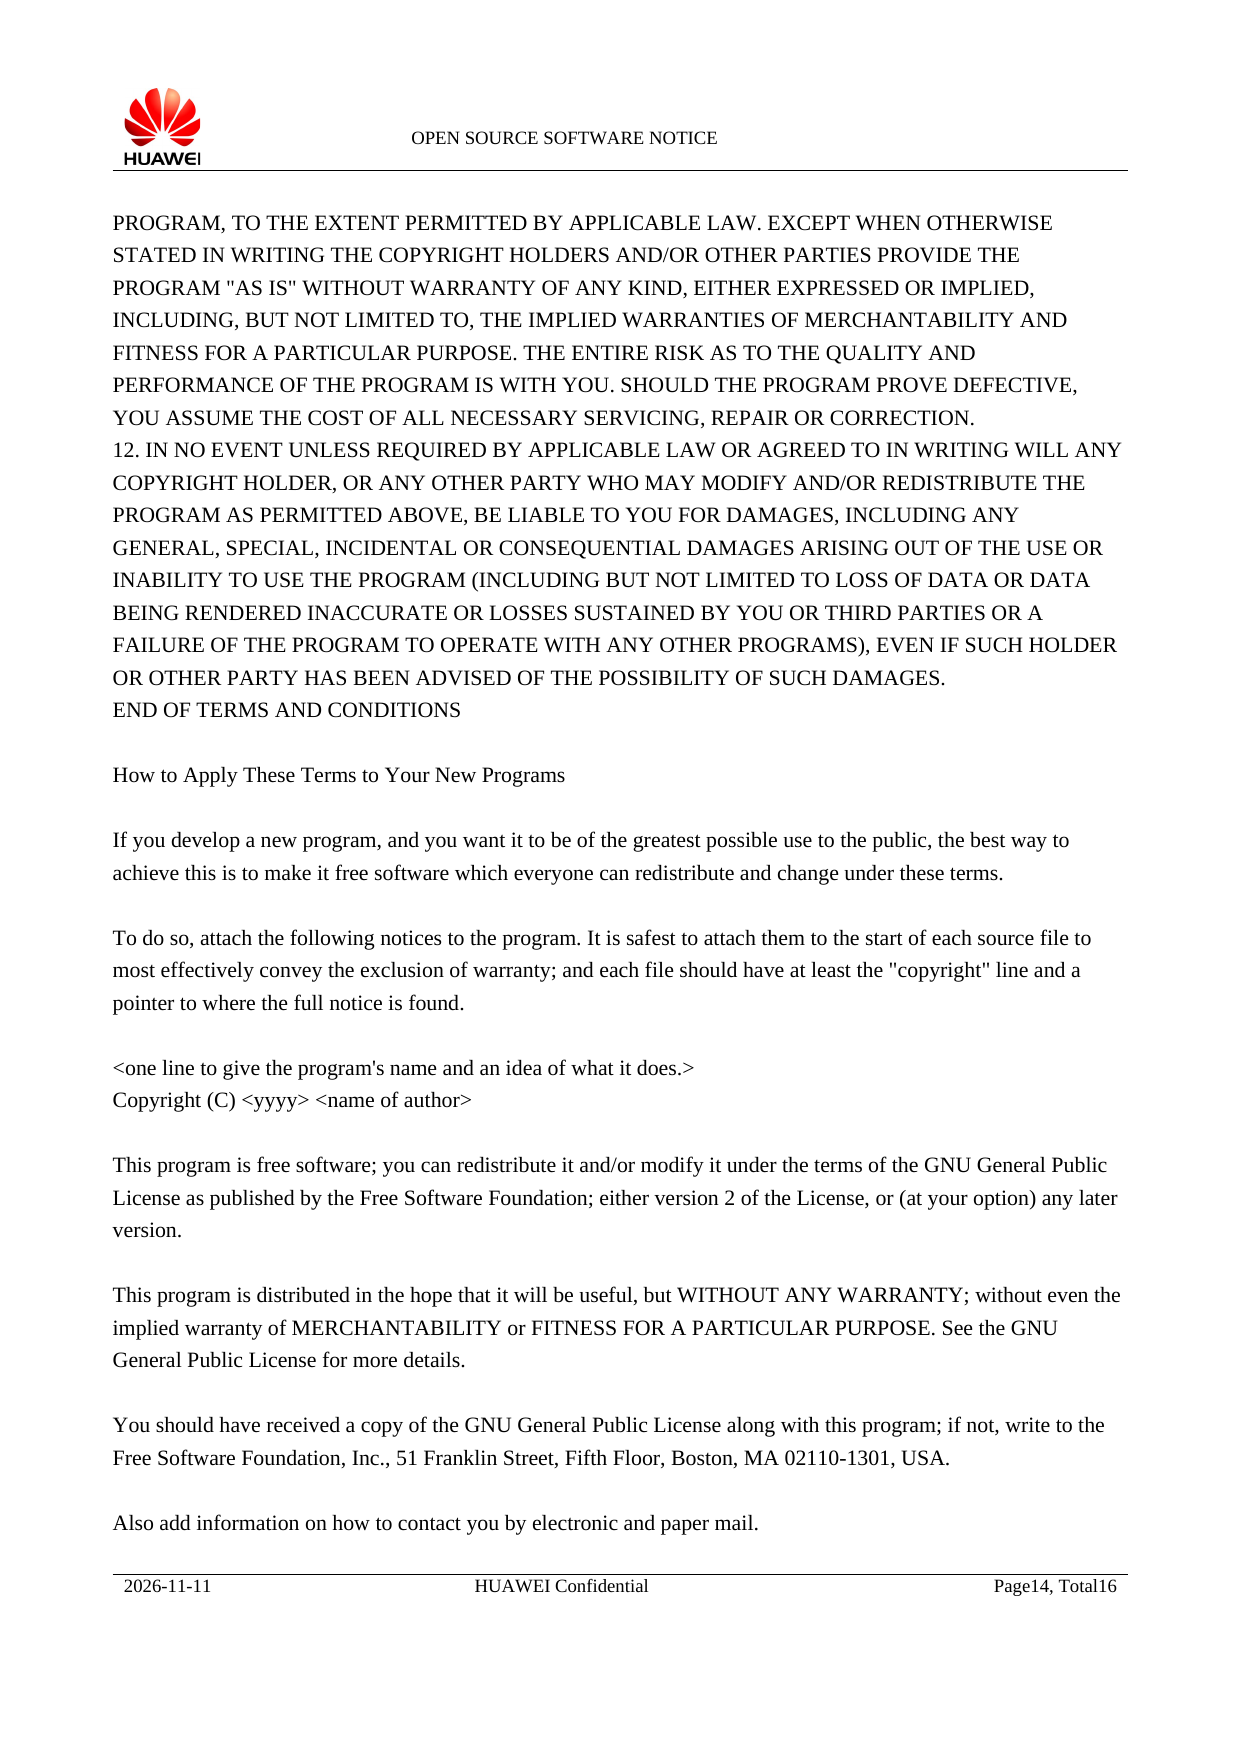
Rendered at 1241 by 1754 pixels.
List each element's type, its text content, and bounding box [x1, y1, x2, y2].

picture [124, 88, 201, 165]
